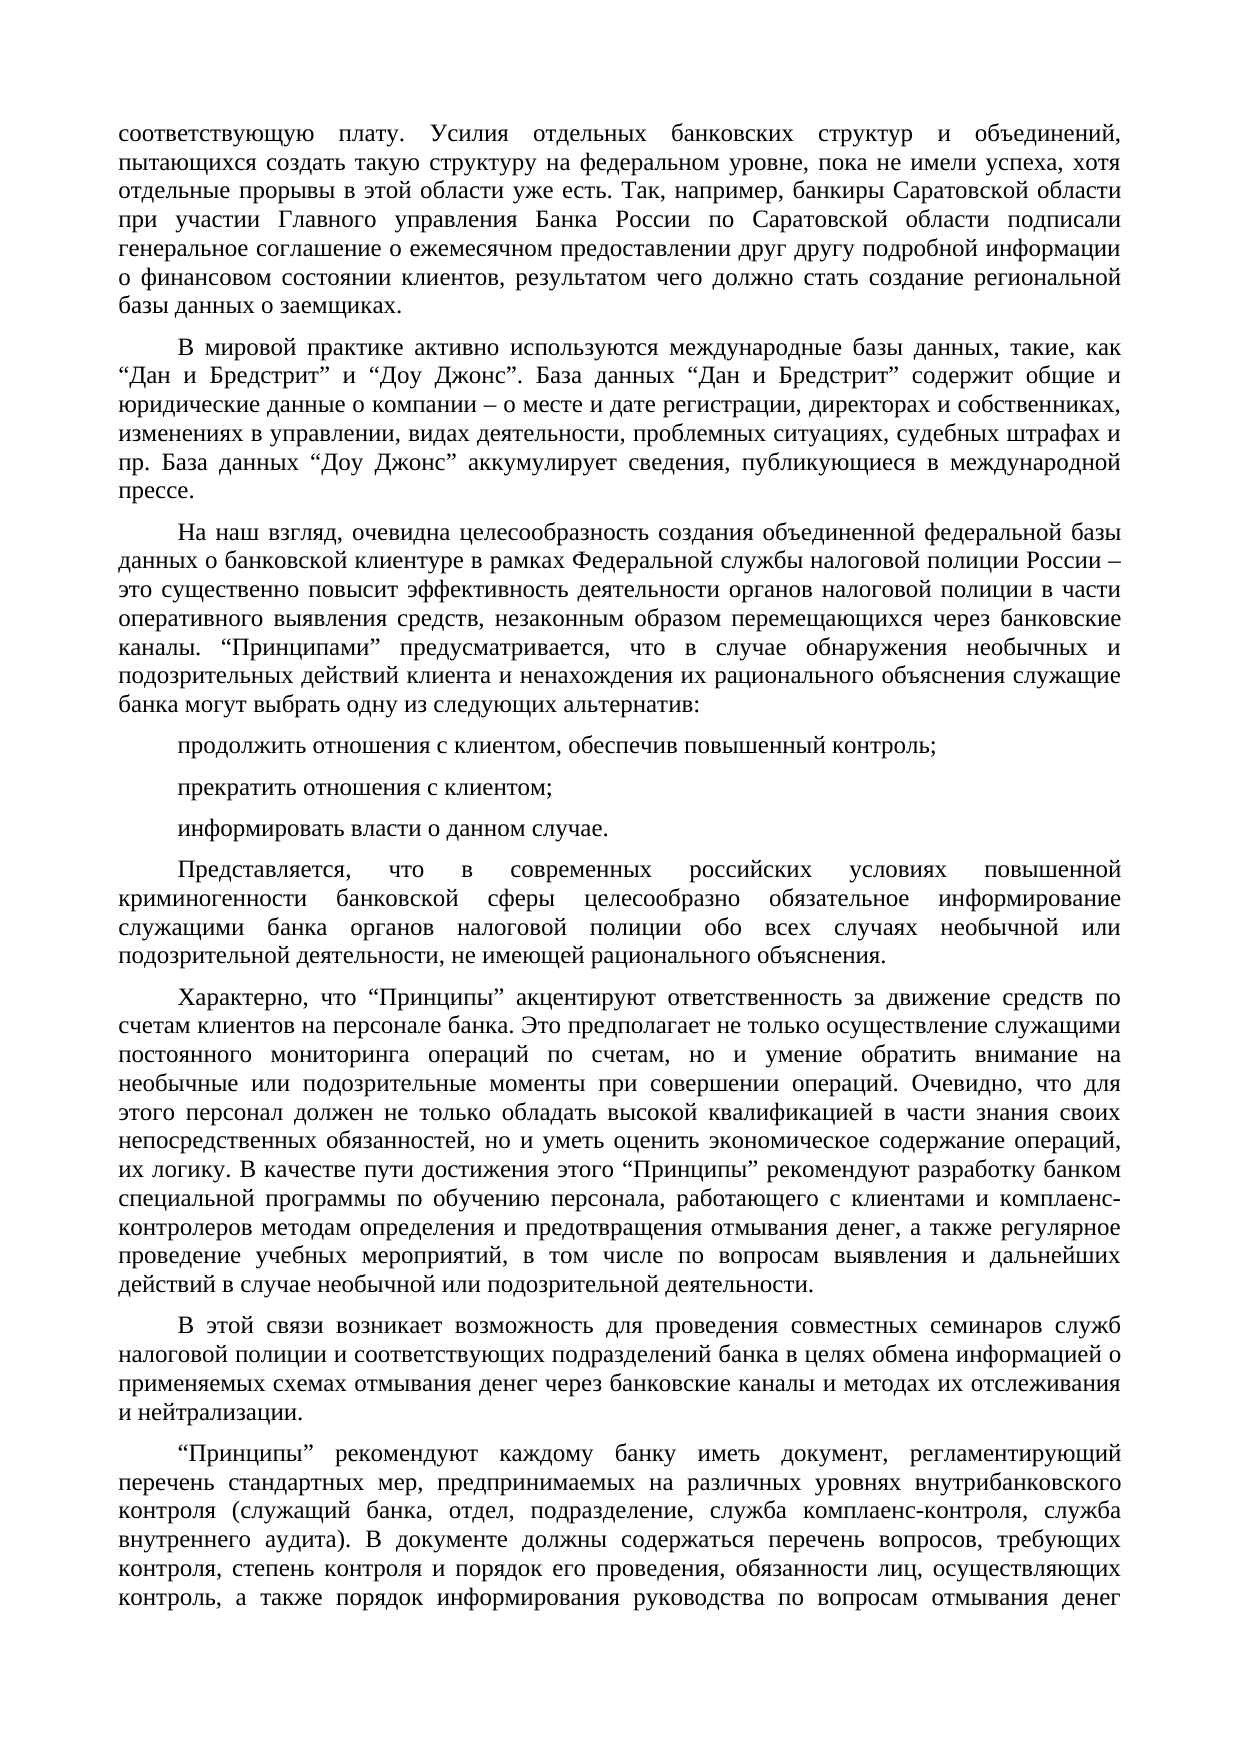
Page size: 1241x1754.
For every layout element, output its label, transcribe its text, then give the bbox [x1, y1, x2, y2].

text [118, 118, 1122, 319]
text информировать власти о данном случае. [118, 813, 1122, 842]
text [118, 1438, 1122, 1611]
text Характерно, что “Принципы” акцентируют ответственность за движение средств по счетам клиентов на персонале банка. Это предполагает не только осуществление служащими постоянного мониторинга операций по счетам, но и умение обратить внимание на необычные или подозрительные моменты при совершении операций. Очевидно, что для этого персонал должен не только обладать высокой квалификацией в части знания своих непосредственных обязанностей, но и уметь оценить экономическое содержание операций, их логику. В качестве пути достижения этого “Принципы” рекомендуют разработку банком специальной программы по обучению персонала, работающего с клиентами и комплаенс-контролеров методам определения и предотвращения отмывания денег, а также регулярное проведение учебных мероприятий, в том числе по вопросам выявления и дальнейших действий в случае необычной или подозрительной деятельности. [118, 982, 1122, 1298]
text На наш взгляд, очевидна целесообразность создания объединенной федеральной базы данных о банковской клиентуре в рамках Федеральной службы налоговой полиции России – это существенно повысит эффективность деятельности органов налоговой полиции в части оперативного выявления средств, незаконным образом перемещающихся через банковские каналы. “Принципами” предусматривается, что в случае обнаружения необычных и подозрительных действий клиента и ненахождения их рационального объяснения служащие банка могут выбрать одну из следующих альтернатив: [118, 517, 1122, 718]
text Представляется, что в современных российских условиях повышенной криминогенности банковской сферы целесообразно обязательное информирование служащими банка органов налоговой полиции обо всех случаях необычной или подозрительной деятельности, не имеющей рационального объяснения. [118, 854, 1122, 969]
text В этой связи возникает возможность для проведения совместных семинаров служб налоговой полиции и соответствующих подразделений банка в целях обмена информацией о применяемых схемах отмывания денег через банковские каналы и методах их отслеживания и нейтрализации. [118, 1311, 1122, 1426]
text продолжить отношения с клиентом, обеспечив повышенный контроль; [118, 731, 1122, 759]
text В мировой практике активно используются международные базы данных, такие, как “Дан и Бредстрит” и “Доу Джонс”. База данных “Дан и Бредстрит” содержит общие и юридические данные о компании – о месте и дате регистрации, директорах и собственниках, изменениях в управлении, видах деятельности, проблемных ситуациях, судебных штрафах и пр. База данных “Доу Джонс” аккумулирует сведения, публикующиеся в международной прессе. [118, 332, 1122, 504]
text прекратить отношения с клиентом; [118, 772, 1122, 801]
